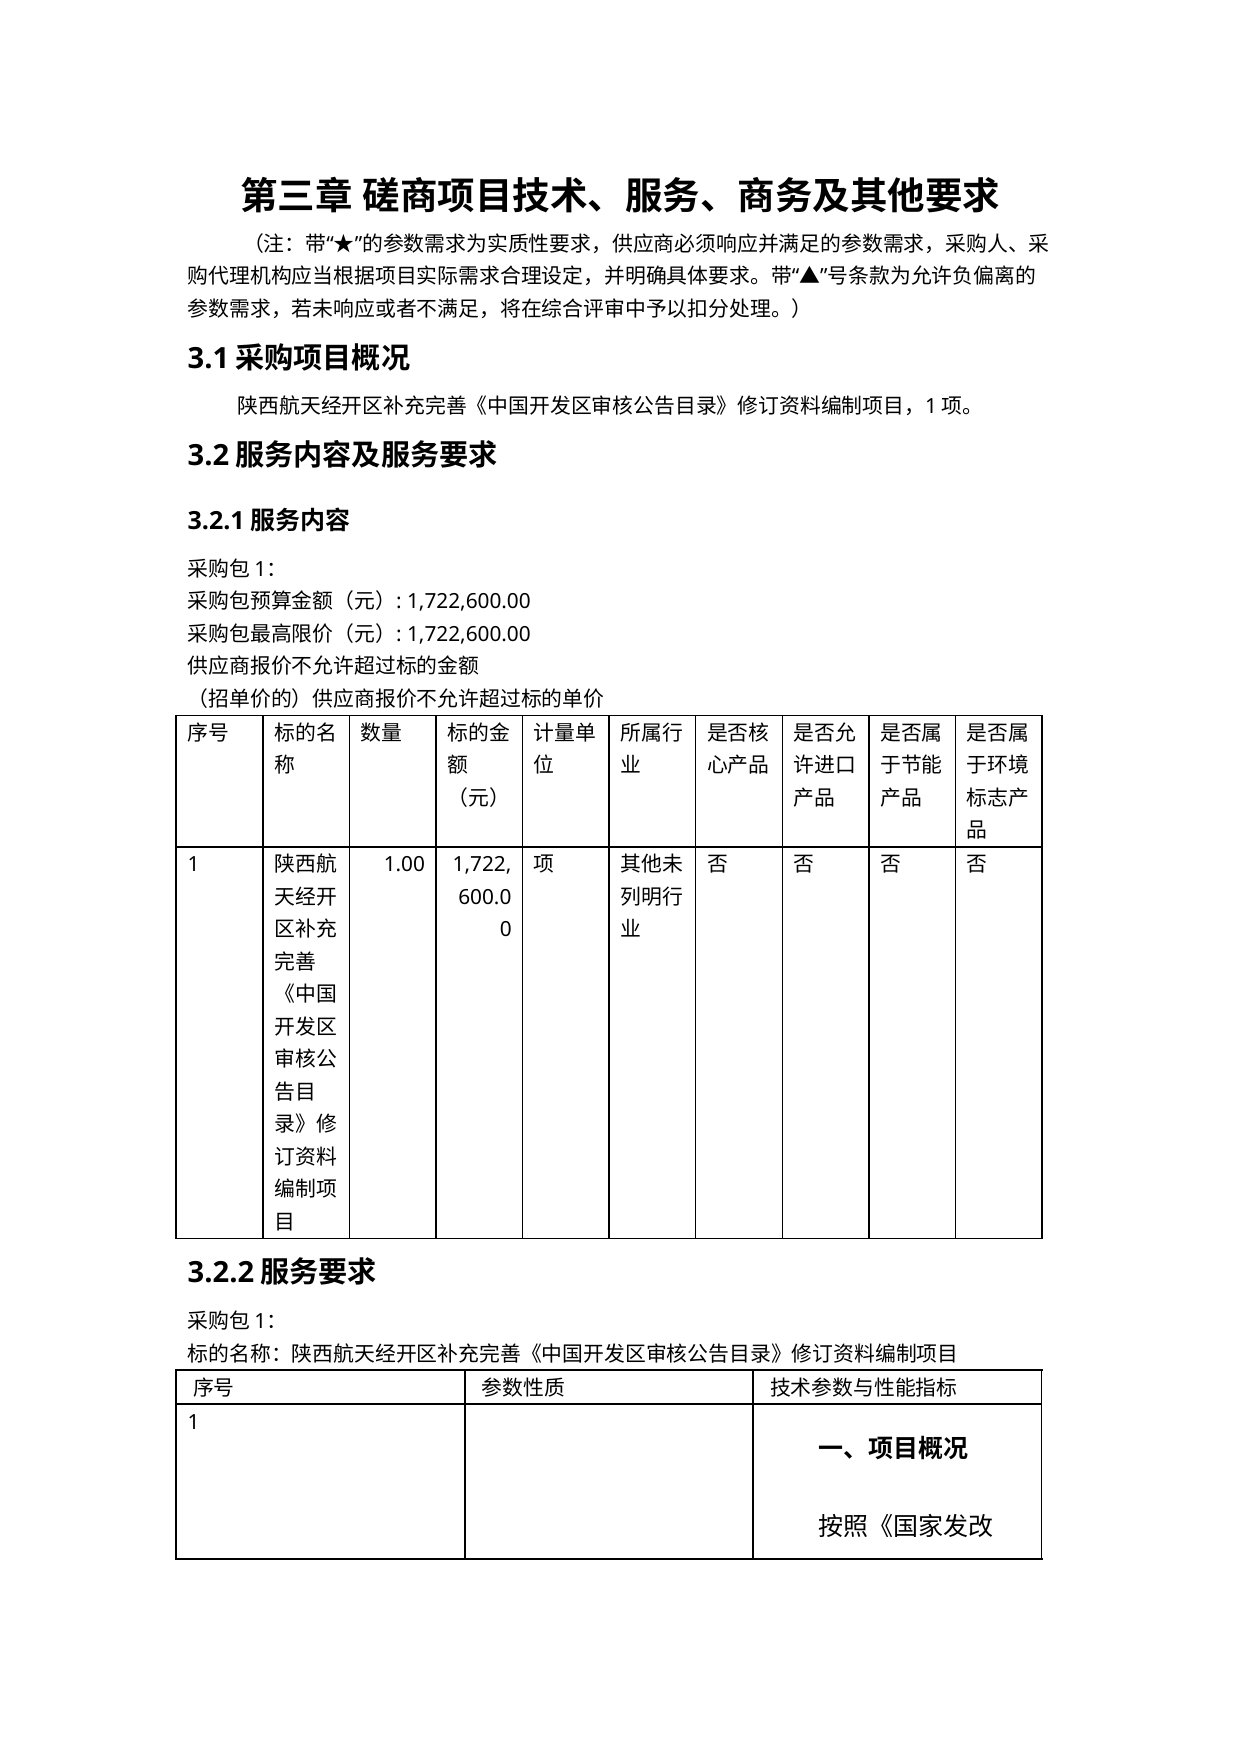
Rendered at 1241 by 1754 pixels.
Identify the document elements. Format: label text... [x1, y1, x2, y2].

text 采购包1： [187, 1304, 1053, 1337]
table_header 技术参数与性能指标 [754, 1371, 1041, 1403]
text 采购包预算金额（元）: 1,722,600.00 [187, 584, 1053, 617]
text 标的名称：陕西航天经开区补充完善《中国开发区审核公告目录》修订资料编制项目 [187, 1337, 1053, 1369]
text 采购包1： [187, 552, 1053, 584]
table_cell 项 [523, 848, 608, 1238]
text 供应商报价不允许超过标的金额 [187, 649, 1053, 682]
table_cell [754, 1405, 1041, 1558]
table_cell 陕西航天经开区补充完善《中国开发区审核公告目录》修订资料编制项目 [264, 848, 349, 1238]
table_header 是否属于环境标志产品 [956, 716, 1041, 846]
text （招单价的）供应商报价不允许超过标的单价 [187, 682, 1053, 714]
table_cell 1.00 [350, 848, 435, 1238]
table_cell 否 [870, 848, 955, 1238]
text 3.2.1服务内容 [187, 487, 1053, 552]
table_header 数量 [350, 716, 435, 846]
table_header 参数性质 [466, 1371, 752, 1403]
table_cell 1 [177, 848, 262, 1238]
text 3.1采购项目概况 [187, 324, 1053, 389]
table_header 是否允许进口产品 [783, 716, 868, 846]
table_header 序号 [177, 716, 262, 846]
table_cell 1 [177, 1405, 464, 1558]
text 采购包最高限价（元）: 1,722,600.00 [187, 617, 1053, 649]
text 陕西航天经开区补充完善《中国开发区审核公告目录》修订资料编制项目，1项。 [187, 389, 1053, 422]
table_cell 1,722,600.00 [437, 848, 522, 1238]
table_header 标的金额 （元） [437, 716, 522, 846]
text 3.2.2服务要求 [187, 1239, 1053, 1304]
text 3.2服务内容及服务要求 [187, 422, 1053, 487]
table_cell 否 [696, 848, 782, 1238]
table_cell [466, 1405, 752, 1558]
table_cell 否 [956, 848, 1041, 1238]
table_cell 否 [783, 848, 868, 1238]
text （注：带“★”的参数需求为实质性要求，供应商必须响应并满足的参数需求，采购人、采购代理机构应当根据项目实际需求合理设定，并明确具体要求。带“▲”号条款为允许负偏离的参数需求，若未响应或者不满足，将在综合评审中予以扣分处理。） [187, 227, 1053, 324]
table_header 所属行业 [610, 716, 695, 846]
table_header 序号 [177, 1371, 464, 1403]
table_header 标的名称 [264, 716, 349, 846]
text 第三章 磋商项目技术、服务、商务及其他要求 [187, 162, 1053, 227]
table_header 是否核心产品 [696, 716, 782, 846]
table_cell 其他未列明行业 [610, 848, 695, 1238]
table_header 是否属于节能产品 [870, 716, 955, 846]
table_header 计量单位 [523, 716, 608, 846]
